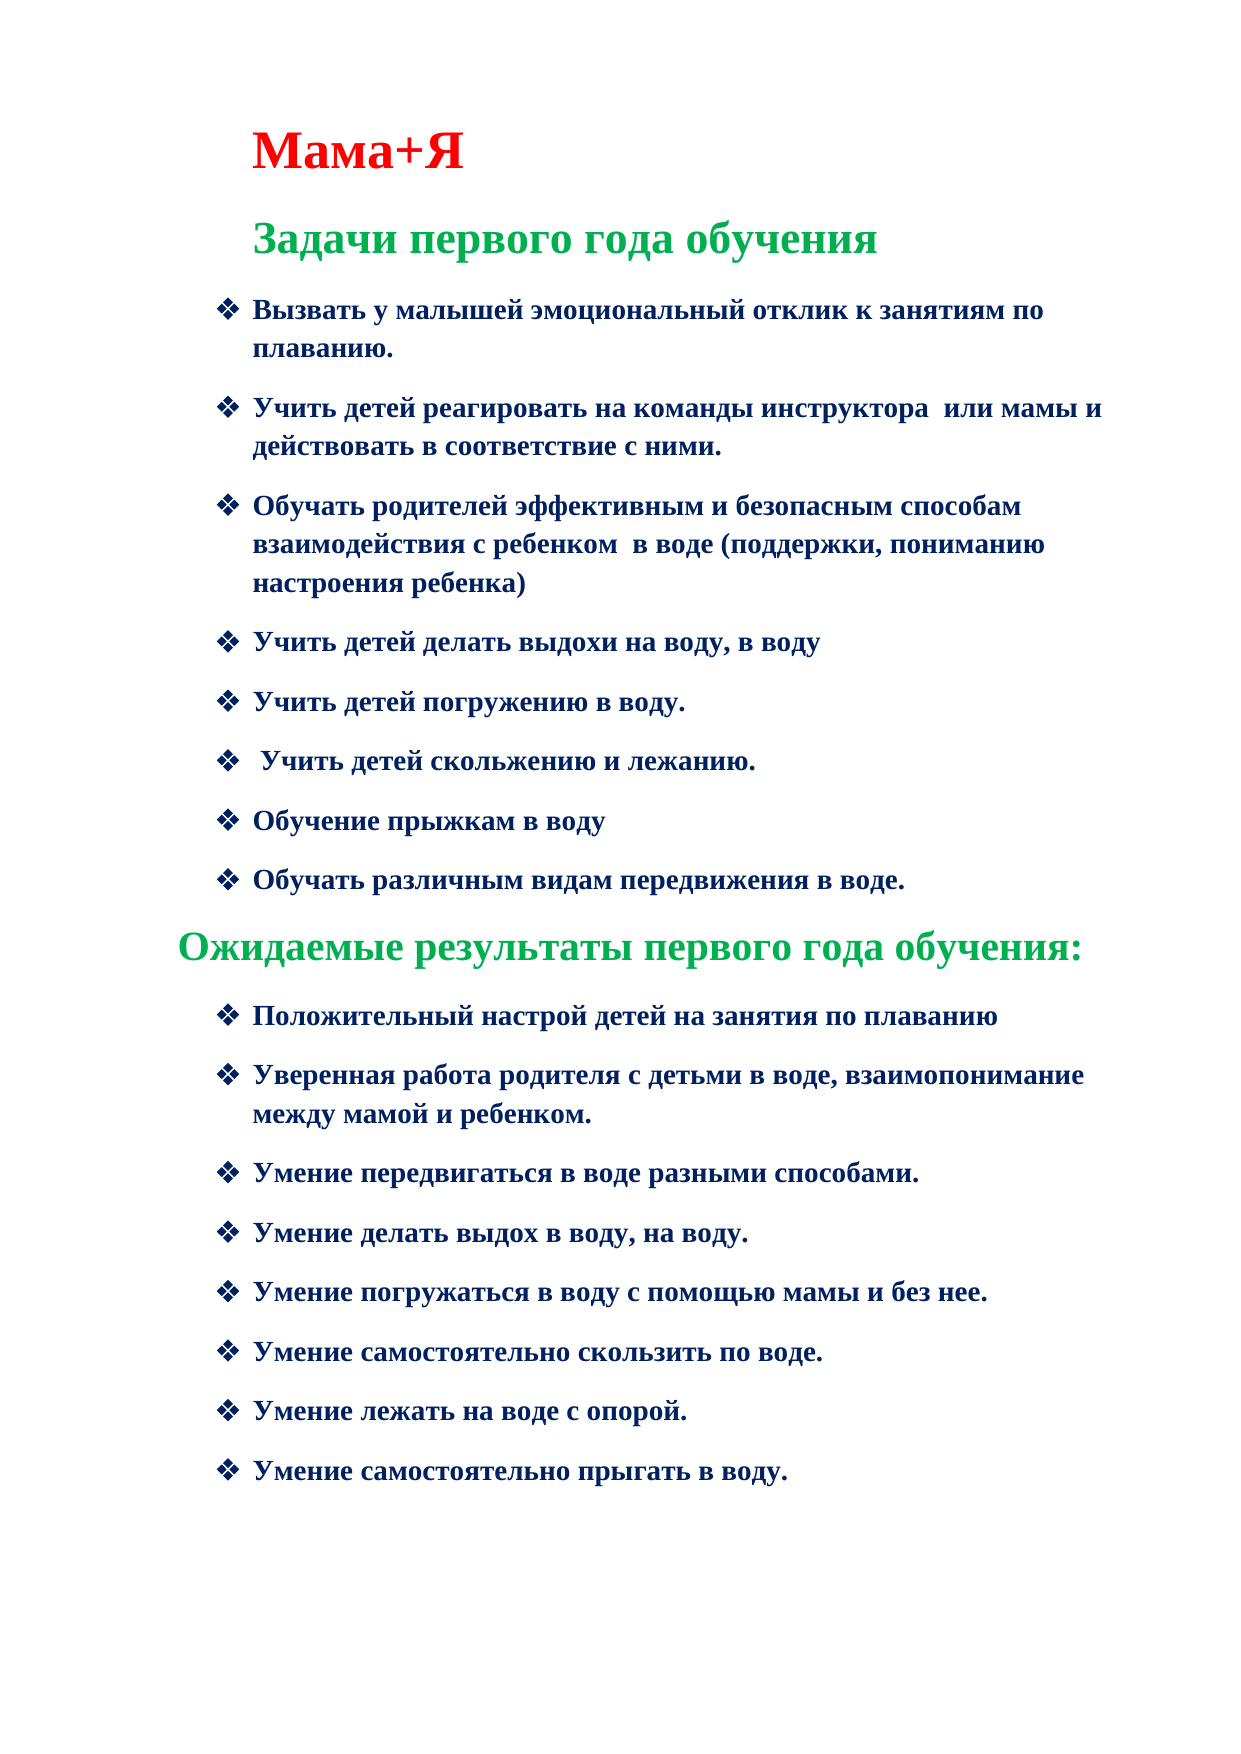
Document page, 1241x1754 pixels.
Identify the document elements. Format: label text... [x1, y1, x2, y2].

text Ожидаемые результаты первого года обучения: [177, 922, 1152, 970]
list Умение погружаться в воду с помощью мамы и без нее. [215, 1274, 1152, 1308]
list Умение самостоятельно скользить по воде. [215, 1334, 1152, 1367]
list Умение передвигаться в воде разными способами. [215, 1155, 1152, 1189]
list Уверенная работа родителя с детьми в воде, взаимопонимание между мамой и ребенком. [215, 1057, 1152, 1129]
list Умение лежать на воде с опорой. [215, 1393, 1152, 1427]
list Учить детей скольжению и лежанию. [215, 743, 1152, 777]
list Учить детей погружению в воду. [215, 684, 1152, 718]
list Обучение прыжкам в воду [215, 803, 1152, 837]
list Учить детей делать выдохи на воду, в воду [215, 624, 1152, 658]
list Вызвать у малышей эмоциональный отклик к занятиям по плаванию. [215, 292, 1152, 364]
list Умение самостоятельно прыгать в воду. [215, 1453, 1152, 1486]
text Мама+Я [252, 118, 1152, 180]
list Положительный настрой детей на занятия по плаванию [215, 998, 1152, 1031]
list Обучать различным видам передвижения в воде. [215, 862, 1152, 896]
list Умение делать выдох в воду, на воду. [215, 1215, 1152, 1248]
list Учить детей реагировать на команды инструктора или мамы и действовать в соответствие с ними. [215, 390, 1152, 462]
list Обучать родителей эффективным и безопасным способам взаимодействия с ребенком в воде (поддержки, пониманию настроения ребенка) [215, 488, 1152, 599]
text Задачи первого года обучения [252, 211, 1152, 263]
